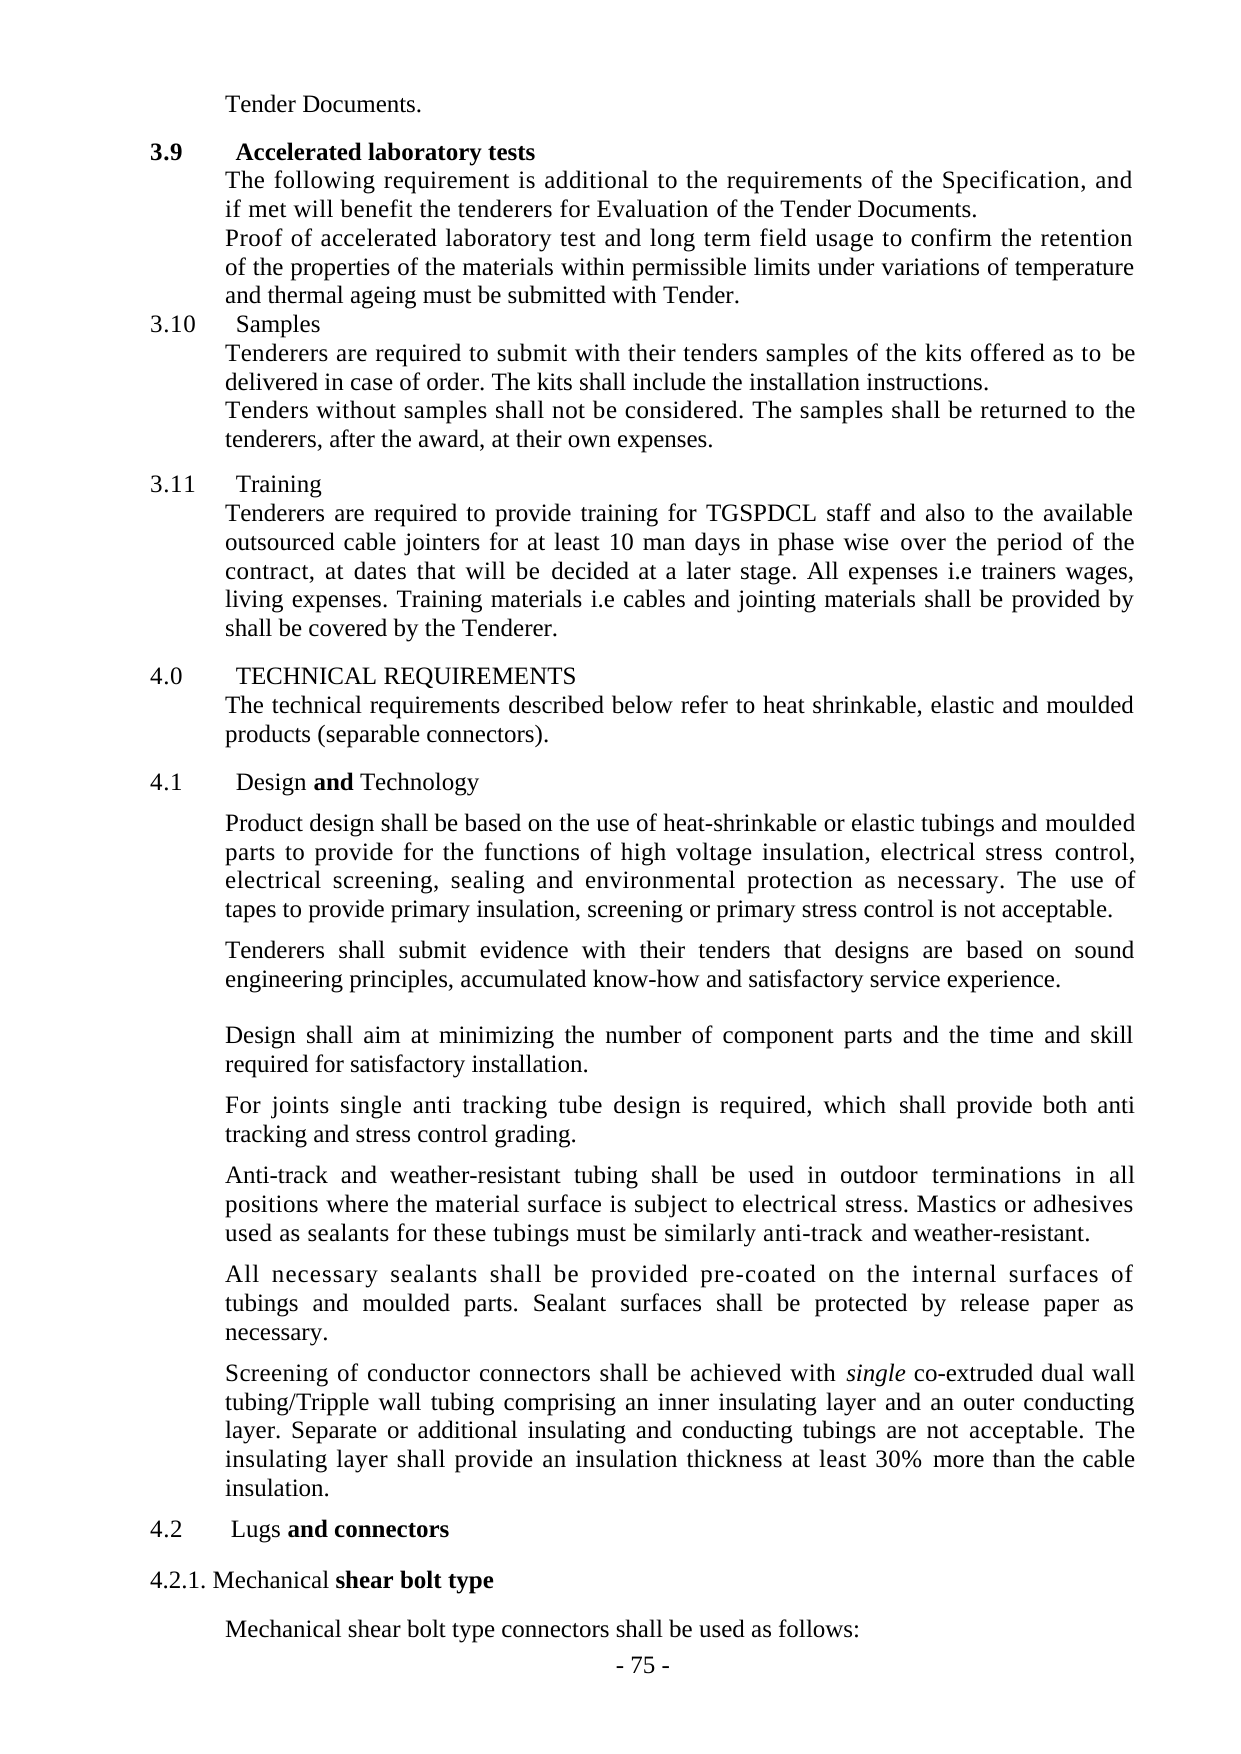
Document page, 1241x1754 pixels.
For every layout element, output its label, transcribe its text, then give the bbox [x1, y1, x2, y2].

text Product design shall be based on the use of heat-shrinkable or elastic tubings and moulded parts to provide for the functions of high voltage insulation, electrical stress control, electrical screening, sealing and environmental protection as necessary. The use of tapes to provide primary insulation, screening or primary stress control is not acceptable. [225, 808, 1135, 923]
text All necessary sealants shall be provided pre-coated on the internal surfaces of tubings and moulded parts. Sealant surfaces shall be protected by release paper as necessary. [225, 1259, 1135, 1345]
text Tenders without samples shall not be considered. The samples shall be returned to the tenderers, after the award, at their own expenses. [225, 395, 1135, 453]
text The technical requirements described below refer to heat shrinkable, elastic and moulded products (separable connectors). [225, 690, 1135, 747]
text Anti-track and weather-resistant tubing shall be used in outdoor terminations in all positions where the material surface is subject to electrical stress. Mastics or adhesives used as sealants for these tubings must be similarly anti-track and weather-resistant. [225, 1160, 1135, 1247]
text For joints single anti tracking tube design is required, which shall provide both anti tracking and stress control grading. [225, 1090, 1135, 1148]
text 3.10 Samples [150, 309, 1135, 338]
text Tenderers are required to submit with their tenders samples of the kits offered as to be delivered in case of order. The kits shall include the installation instructions. [225, 338, 1135, 395]
text Proof of accelerated laboratory test and long term field usage to confirm the retention of the properties of the materials within permissible limits under variations of temperature and thermal ageing must be submitted with Tender. [225, 223, 1135, 309]
text 4.2 Lugs and connectors [150, 1514, 1135, 1543]
text 4.2.1. Mechanical shear bolt type [150, 1565, 1135, 1593]
text 4.1 Design and Technology [150, 767, 1135, 795]
text Mechanical shear bolt type connectors shall be used as follows: [225, 1614, 1135, 1643]
text Tenderers shall submit evidence with their tenders that designs are based on sound engineering principles, accumulated know-how and satisfactory service experience. [225, 935, 1135, 993]
text Design shall aim at minimizing the number of component parts and the time and skill required for satisfactory installation. [225, 1020, 1135, 1078]
text Tenderers are required to provide training for TGSPDCL staff and also to the available outsourced cable jointers for at least 10 man days in phase wise over the period of the contract, at dates that will be decided at a later stage. All expenses i.e trainers wages, living expenses. Training materials i.e cables and jointing materials shall be provided by shall be covered by the Tenderer. [225, 498, 1135, 642]
text 4.0 TECHNICAL REQUIREMENTS [150, 661, 1135, 690]
text 3.11 Training [150, 469, 1135, 498]
text 3.9 Accelerated laboratory tests [150, 137, 1135, 165]
text The following requirement is additional to the requirements of the Specification, and if met will benefit the tenderers for Evaluation of the Tender Documents. [225, 165, 1135, 223]
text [225, 89, 1135, 117]
text Screening of conductor connectors shall be achieved with single co-extruded dual wall tubing/Tripple wall tubing comprising an inner insulating layer and an outer conducting layer. Separate or additional insulating and conducting tubings are not acceptable. The insulating layer shall provide an insulation thickness at least 30% more than the cable insulation. [225, 1358, 1135, 1502]
